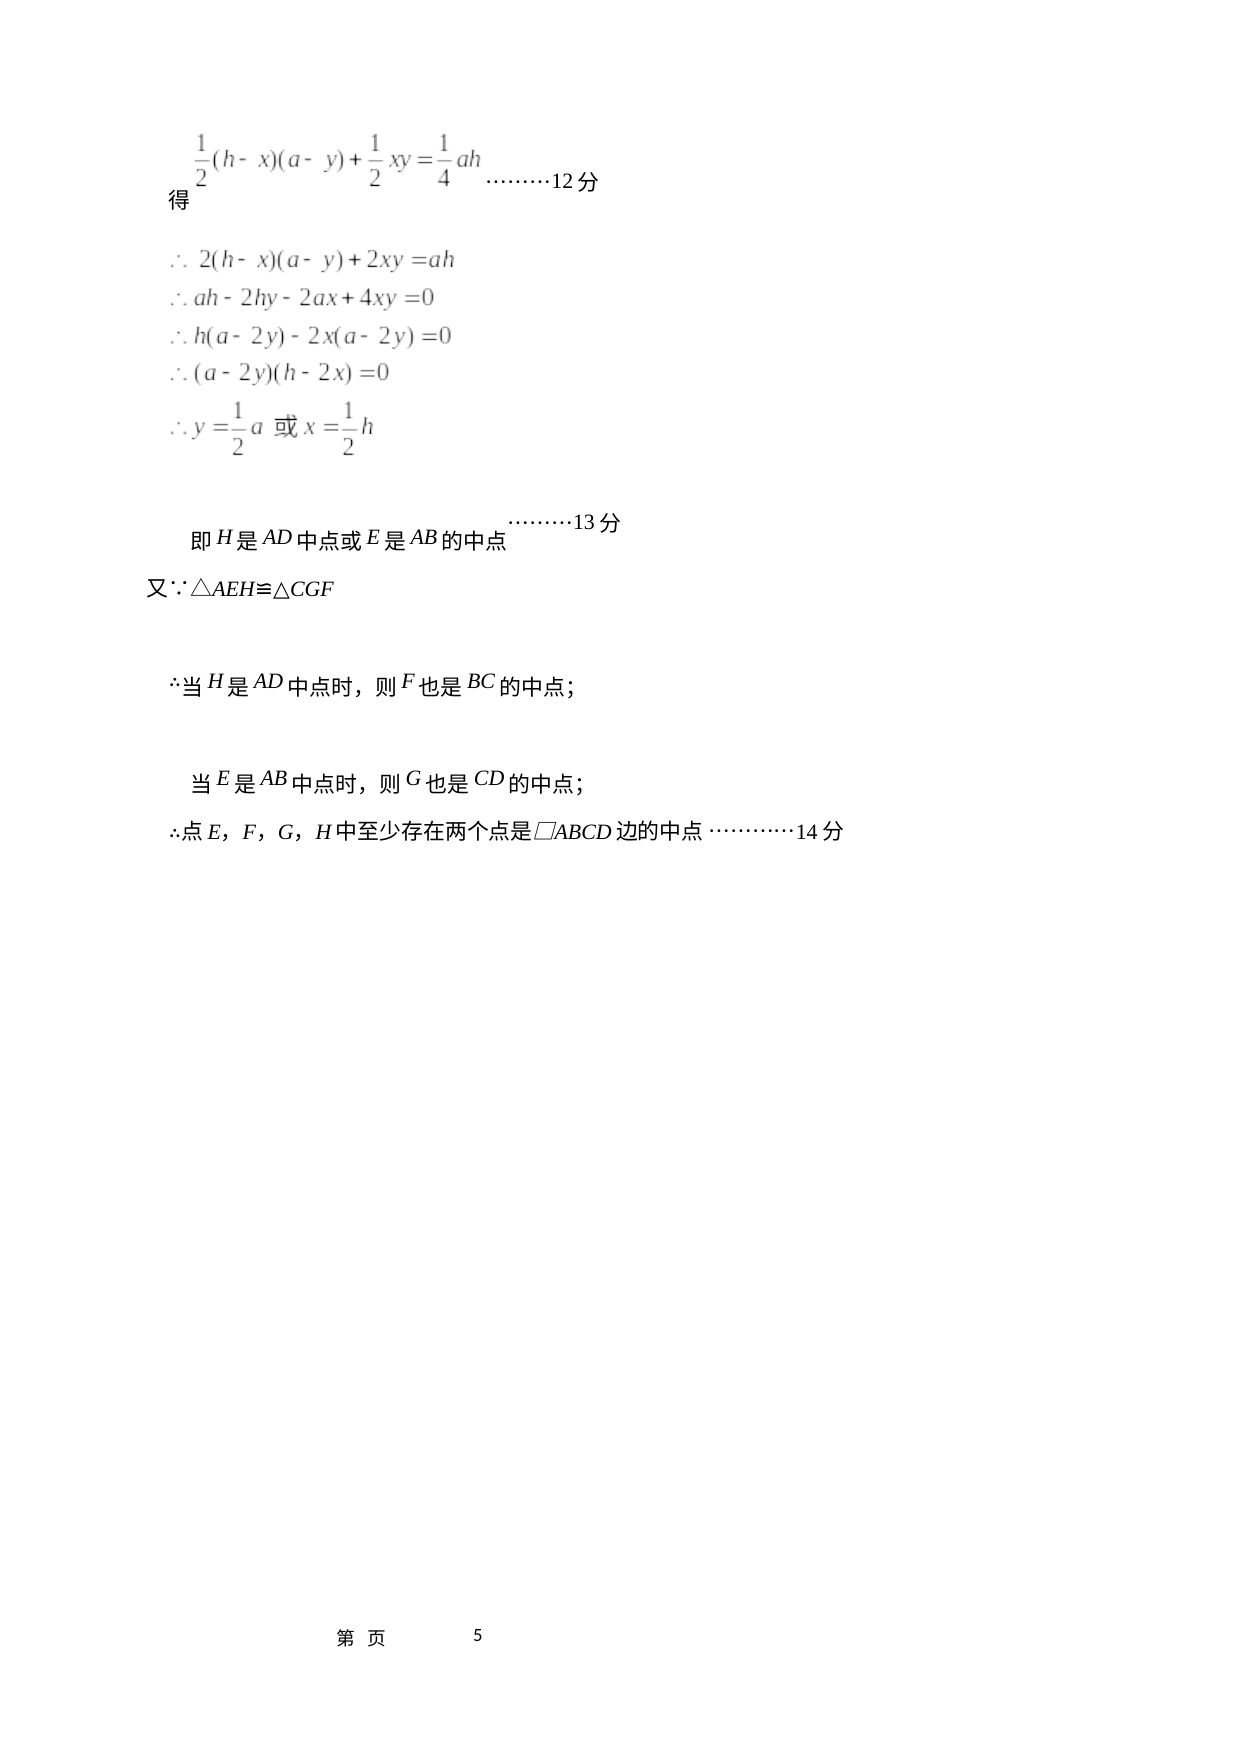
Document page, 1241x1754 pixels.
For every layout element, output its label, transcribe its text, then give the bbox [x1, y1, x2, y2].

text ∴点E，F，G，H中至少存在两个点是□ABCD边的中点 …………14分 [124, 814, 1121, 846]
text 即H是AD中点或E是AB的中点………13分 [124, 473, 1121, 571]
text 当E是AB中点时，则G也是CD的中点； [124, 716, 1121, 814]
text 得………12分 [124, 116, 1121, 246]
text ∴当H是AD中点时，则F也是BC的中点； [124, 619, 1121, 716]
text 又∵△AEH≌△CGF [124, 571, 1121, 603]
